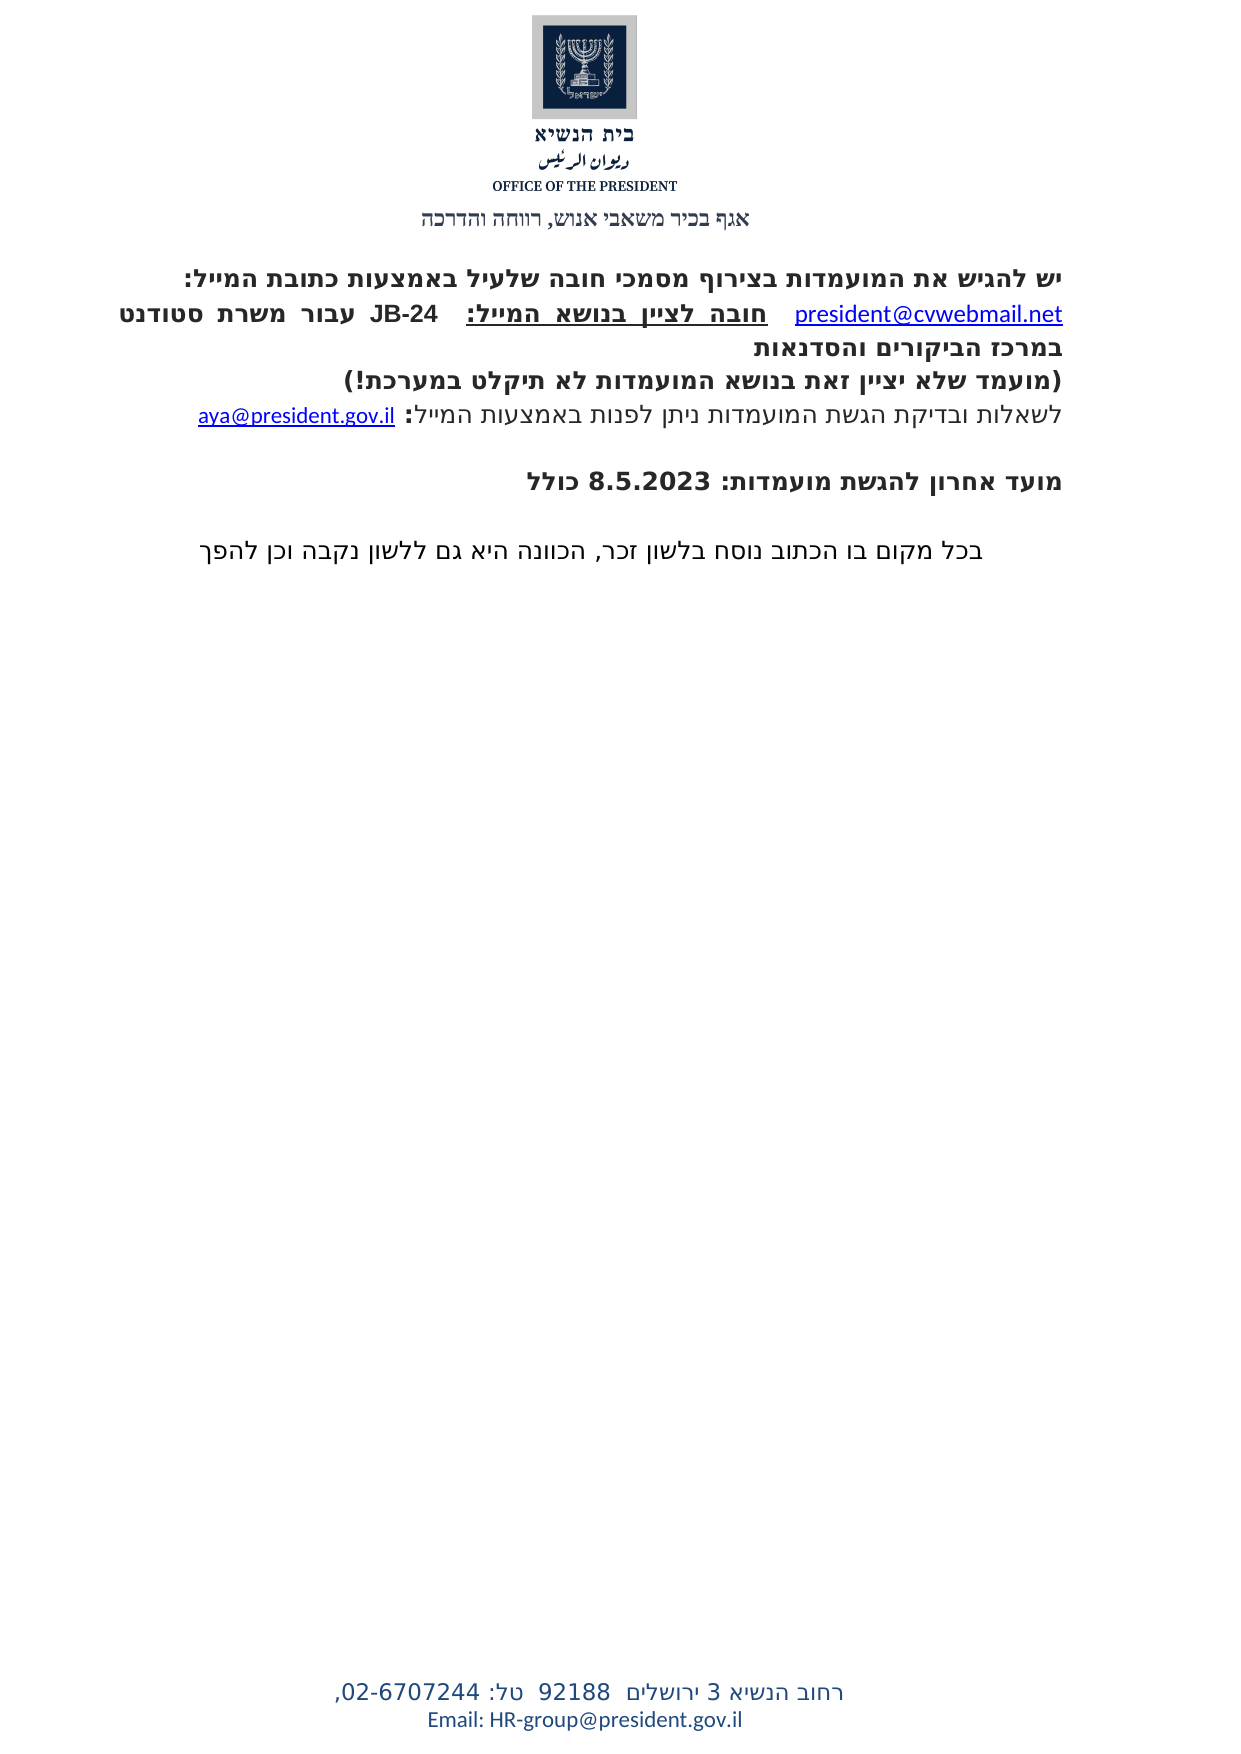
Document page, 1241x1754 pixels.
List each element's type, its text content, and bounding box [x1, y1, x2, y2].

text מועד אחרון להגשת מועמדות: 8.5.2023 כולל [118, 467, 1063, 496]
text לשאלות ובדיקת הגשת המועמדות ניתן לפנות באמצעות המייל: aya@president.gov.il [118, 400, 1063, 429]
picture [482, 0, 688, 206]
text בכל מקום בו הכתוב נוסח בלשון זכר, הכוונה היא גם ללשון נקבה וכן להפך [118, 536, 1065, 565]
text president@cvwebmail.net חובה לציין בנושא המייל: JB-24 עבור משרת סטודנט במרכז הביקורים והסדנאות [118, 298, 1063, 362]
text (מועמד שלא יציין זאת בנושא המועמדות לא תיקלט במערכת!) [118, 367, 1063, 396]
text יש להגיש את המועמדות בצירוף מסמכי חובה שלעיל באמצעות כתובת המייל: [118, 264, 1063, 294]
